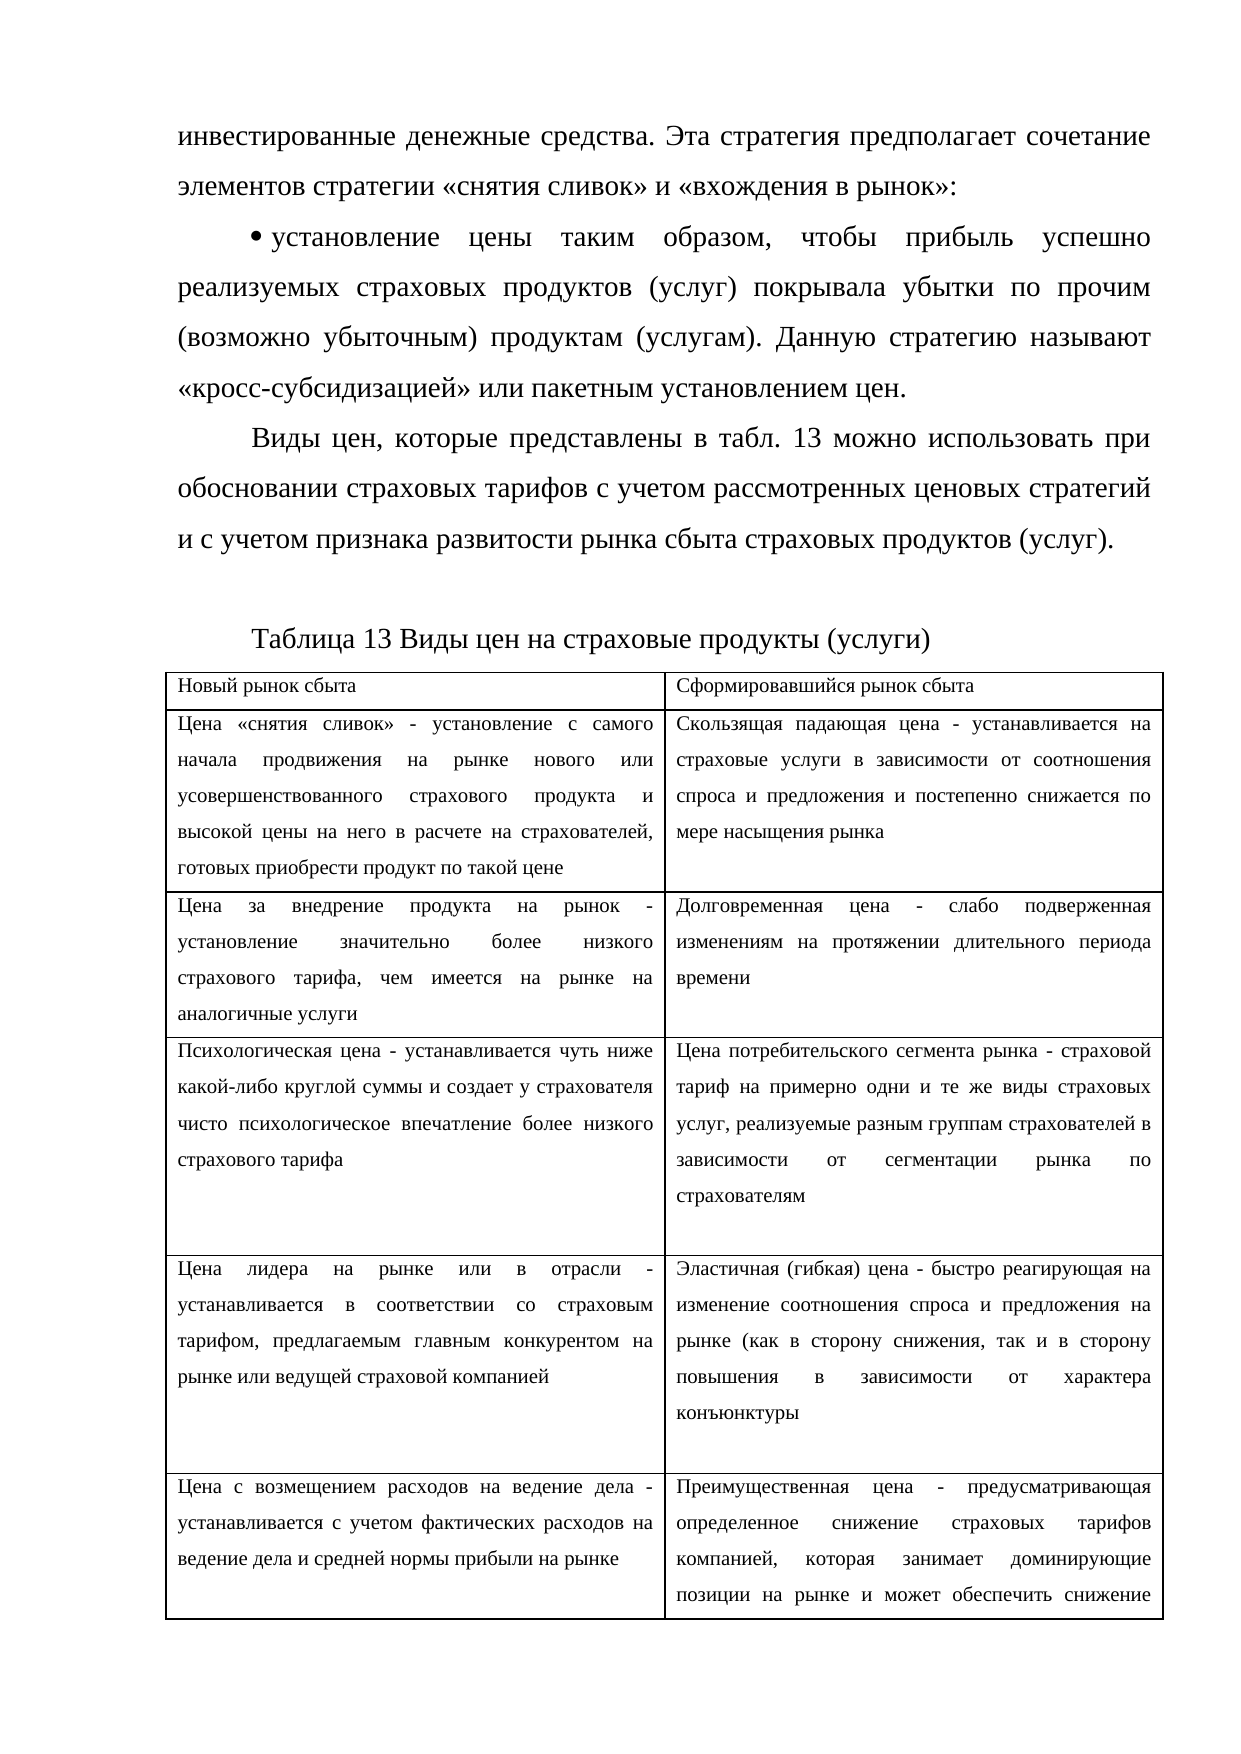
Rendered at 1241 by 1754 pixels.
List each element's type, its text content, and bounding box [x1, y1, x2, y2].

table_cell Психологическая цена - устанавливается чуть ниже какой-либо круглой суммы и создает у страхователя чисто психологическое впечатление более низкого страхового тарифа [167, 1038, 664, 1254]
table_cell Цена лидера на рынке или в отрасли - устанавливается в соответствии со страховым тарифом, предлагаемым главным конкурентом на рынке или ведущей страховой компанией [167, 1256, 664, 1472]
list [177, 118, 1152, 202]
list установление цены таким образом, чтобы прибыль успешно реализуемых страховых продуктов (услуг) покрывала убытки по прочим (возможно убыточным) продуктам (услугам). Данную стратегию называют «кросс-субсидизацией» или пакетным установлением цен. [177, 219, 1152, 403]
table_header Сформировавшийся рынок сбыта [666, 673, 1162, 709]
text Виды цен, которые представлены в табл. 13 можно использовать при обосновании страховых тарифов с учетом рассмотренных ценовых стратегий и с учетом признака развитости рынка сбыта страховых продуктов (услуг). [177, 420, 1152, 554]
table_cell Цена потребительского сегмента рынка - страховой тариф на примерно одни и те же виды страховых услуг, реализуемые разным группам страхователей в зависимости от сегментации рынка по страхователям [666, 1038, 1162, 1254]
table_cell Эластичная (гибкая) цена - быстро реагирующая на изменение соотношения спроса и предложения на рынке (как в сторону снижения, так и в сторону повышения в зависимости от характера конъюнктуры [666, 1256, 1162, 1472]
table_header Новый рынок сбыта [167, 673, 664, 709]
table_cell Скользящая падающая цена - устанавливается на страховые услуги в зависимости от соотношения спроса и предложения и постепенно снижается по мере насыщения рынка [666, 711, 1162, 891]
text Таблица 13 Виды цен на страховые продукты (услуги) [177, 621, 1152, 655]
table_cell Цена «снятия сливок» - установление с самого начала продвижения на рынке нового или усовершенствованного страхового продукта и высокой цены на него в расчете на страхователей, готовых приобрести продукт по такой цене [167, 711, 664, 891]
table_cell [167, 1474, 664, 1618]
table_cell Долговременная цена - слабо подверженная изменениям на протяжении длительного периода времени [666, 893, 1162, 1037]
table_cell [666, 1474, 1162, 1618]
table_cell Цена за внедрение продукта на рынок - установление значительно более низкого страхового тарифа, чем имеется на рынке на аналогичные услуги [167, 893, 664, 1037]
